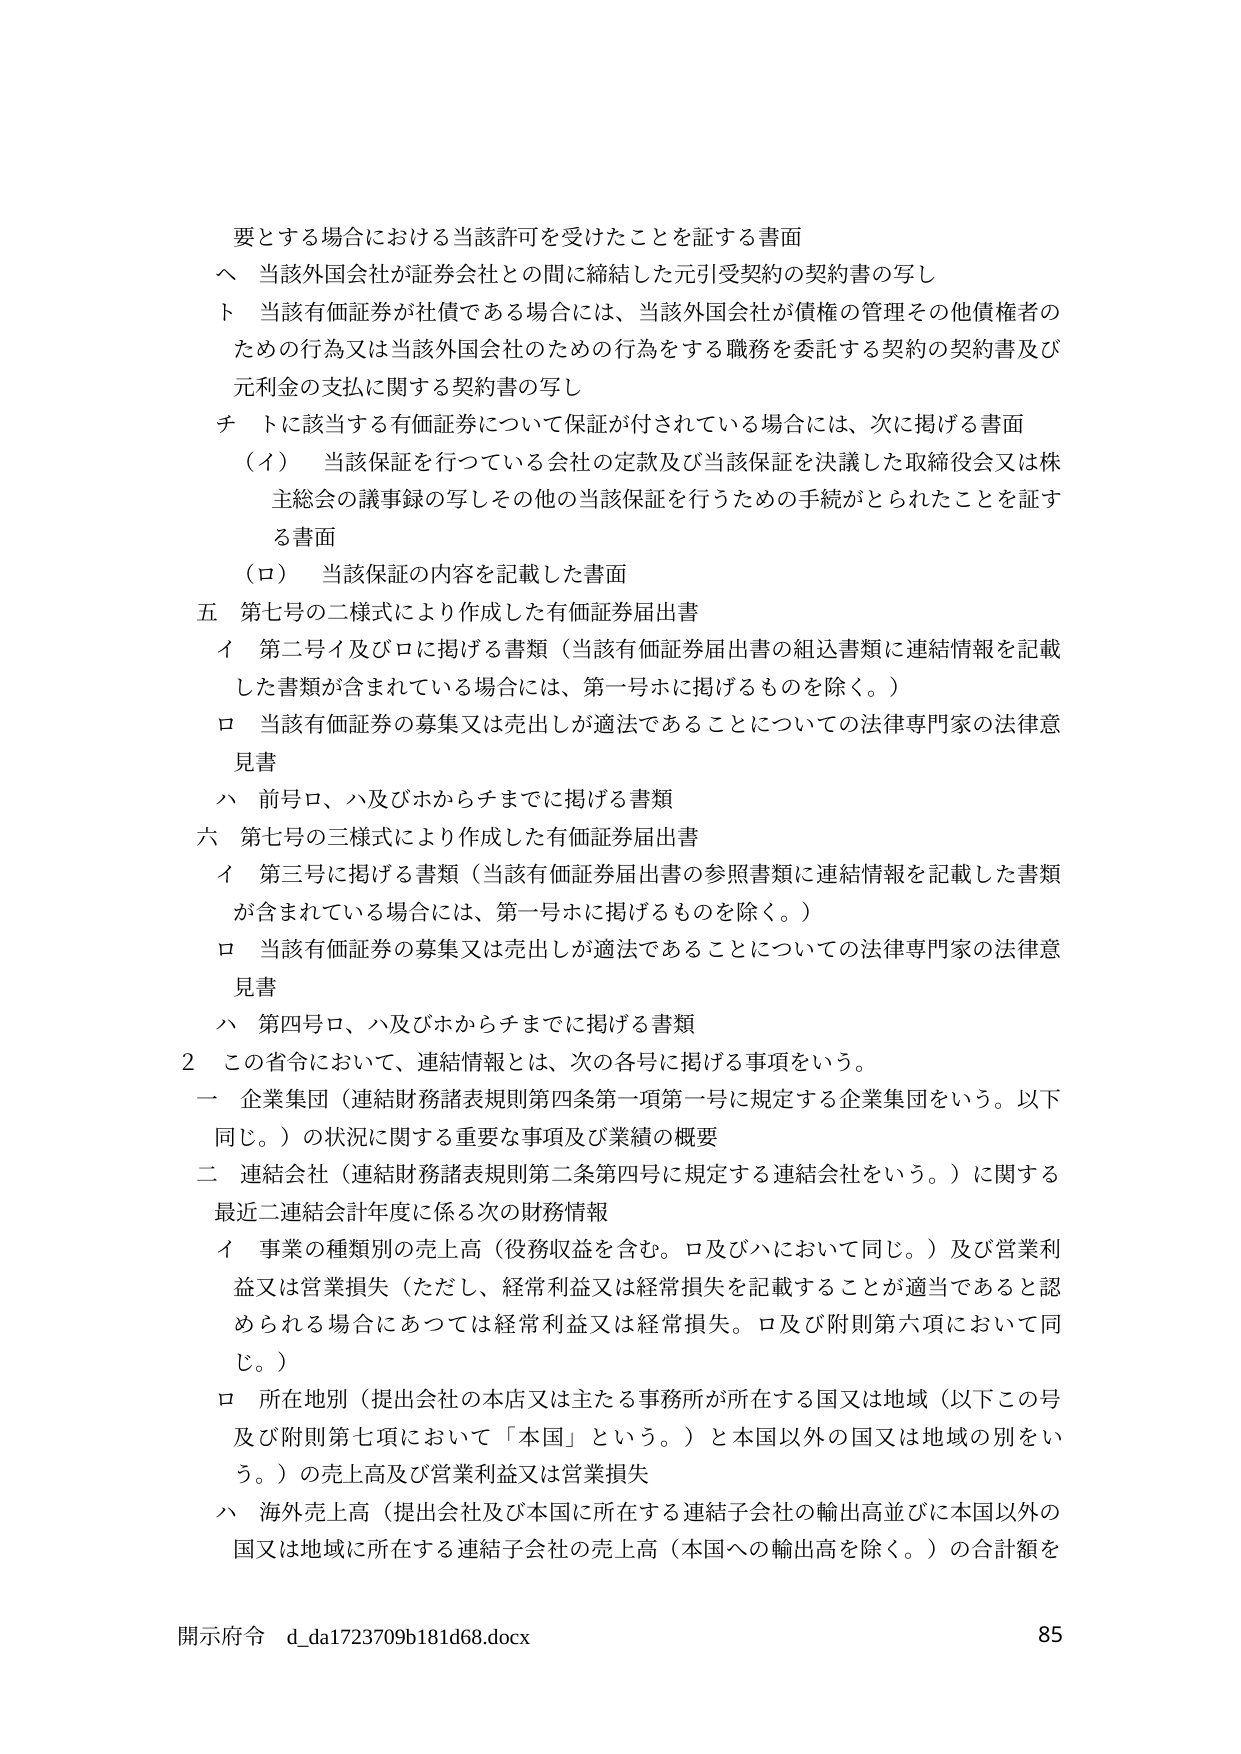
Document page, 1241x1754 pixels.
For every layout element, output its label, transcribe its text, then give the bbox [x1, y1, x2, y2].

text ヘ 当該外国会社が証券会社との間に締結した元引受契約の契約書の写し [215, 254, 1063, 292]
text イ 事業の種類別の売上高（役務収益を含む。ロ及びハにおいて同じ。）及び営業利益又は営業損失（ただし、経常利益又は経常損失を記載することが適当であると認められる場合にあつては経常利益又は経常損失。ロ及び附則第六項において同じ。） [215, 1229, 1063, 1379]
text ２ この省令において、連結情報とは、次の各号に掲げる事項をいう。 [177, 1042, 1063, 1079]
text チ トに該当する有価証券について保証が付されている場合には、次に掲げる書面 [215, 404, 1063, 442]
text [215, 217, 1063, 254]
text ロ 所在地別（提出会社の本店又は主たる事務所が所在する国又は地域（以下この号及び附則第七項において「本国」という。）と本国以外の国又は地域の別をいう。）の売上高及び営業利益又は営業損失 [215, 1379, 1063, 1492]
text ロ 当該有価証券の募集又は売出しが適法であることについての法律専門家の法律意見書 [215, 929, 1063, 1004]
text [215, 1492, 1063, 1567]
text 六 第七号の三様式により作成した有価証券届出書 [196, 817, 1063, 854]
text 一 企業集団（連結財務諸表規則第四条第一項第一号に規定する企業集団をいう。以下同じ。）の状況に関する重要な事項及び業績の概要 [196, 1079, 1063, 1154]
text （イ） 当該保証を行つている会社の定款及び当該保証を決議した取締役会又は株主総会の議事録の写しその他の当該保証を行うための手続がとられたことを証する書面 [234, 442, 1063, 554]
text 五 第七号の二様式により作成した有価証券届出書 [196, 592, 1063, 629]
text イ 第二号イ及びロに掲げる書類（当該有価証券届出書の組込書類に連結情報を記載した書類が含まれている場合には、第一号ホに掲げるものを除く。） [215, 629, 1063, 704]
text 二 連結会社（連結財務諸表規則第二条第四号に規定する連結会社をいう。）に関する最近二連結会計年度に係る次の財務情報 [196, 1154, 1063, 1229]
text ハ 前号ロ、ハ及びホからチまでに掲げる書類 [215, 779, 1063, 817]
text イ 第三号に掲げる書類（当該有価証券届出書の参照書類に連結情報を記載した書類が含まれている場合には、第一号ホに掲げるものを除く。） [215, 854, 1063, 929]
text ロ 当該有価証券の募集又は売出しが適法であることについての法律専門家の法律意見書 [215, 704, 1063, 779]
text ト 当該有価証券が社債である場合には、当該外国会社が債権の管理その他債権者のための行為又は当該外国会社のための行為をする職務を委託する契約の契約書及び元利金の支払に関する契約書の写し [215, 292, 1063, 404]
text ハ 第四号ロ、ハ及びホからチまでに掲げる書類 [215, 1004, 1063, 1042]
text （ロ） 当該保証の内容を記載した書面 [234, 554, 1063, 592]
